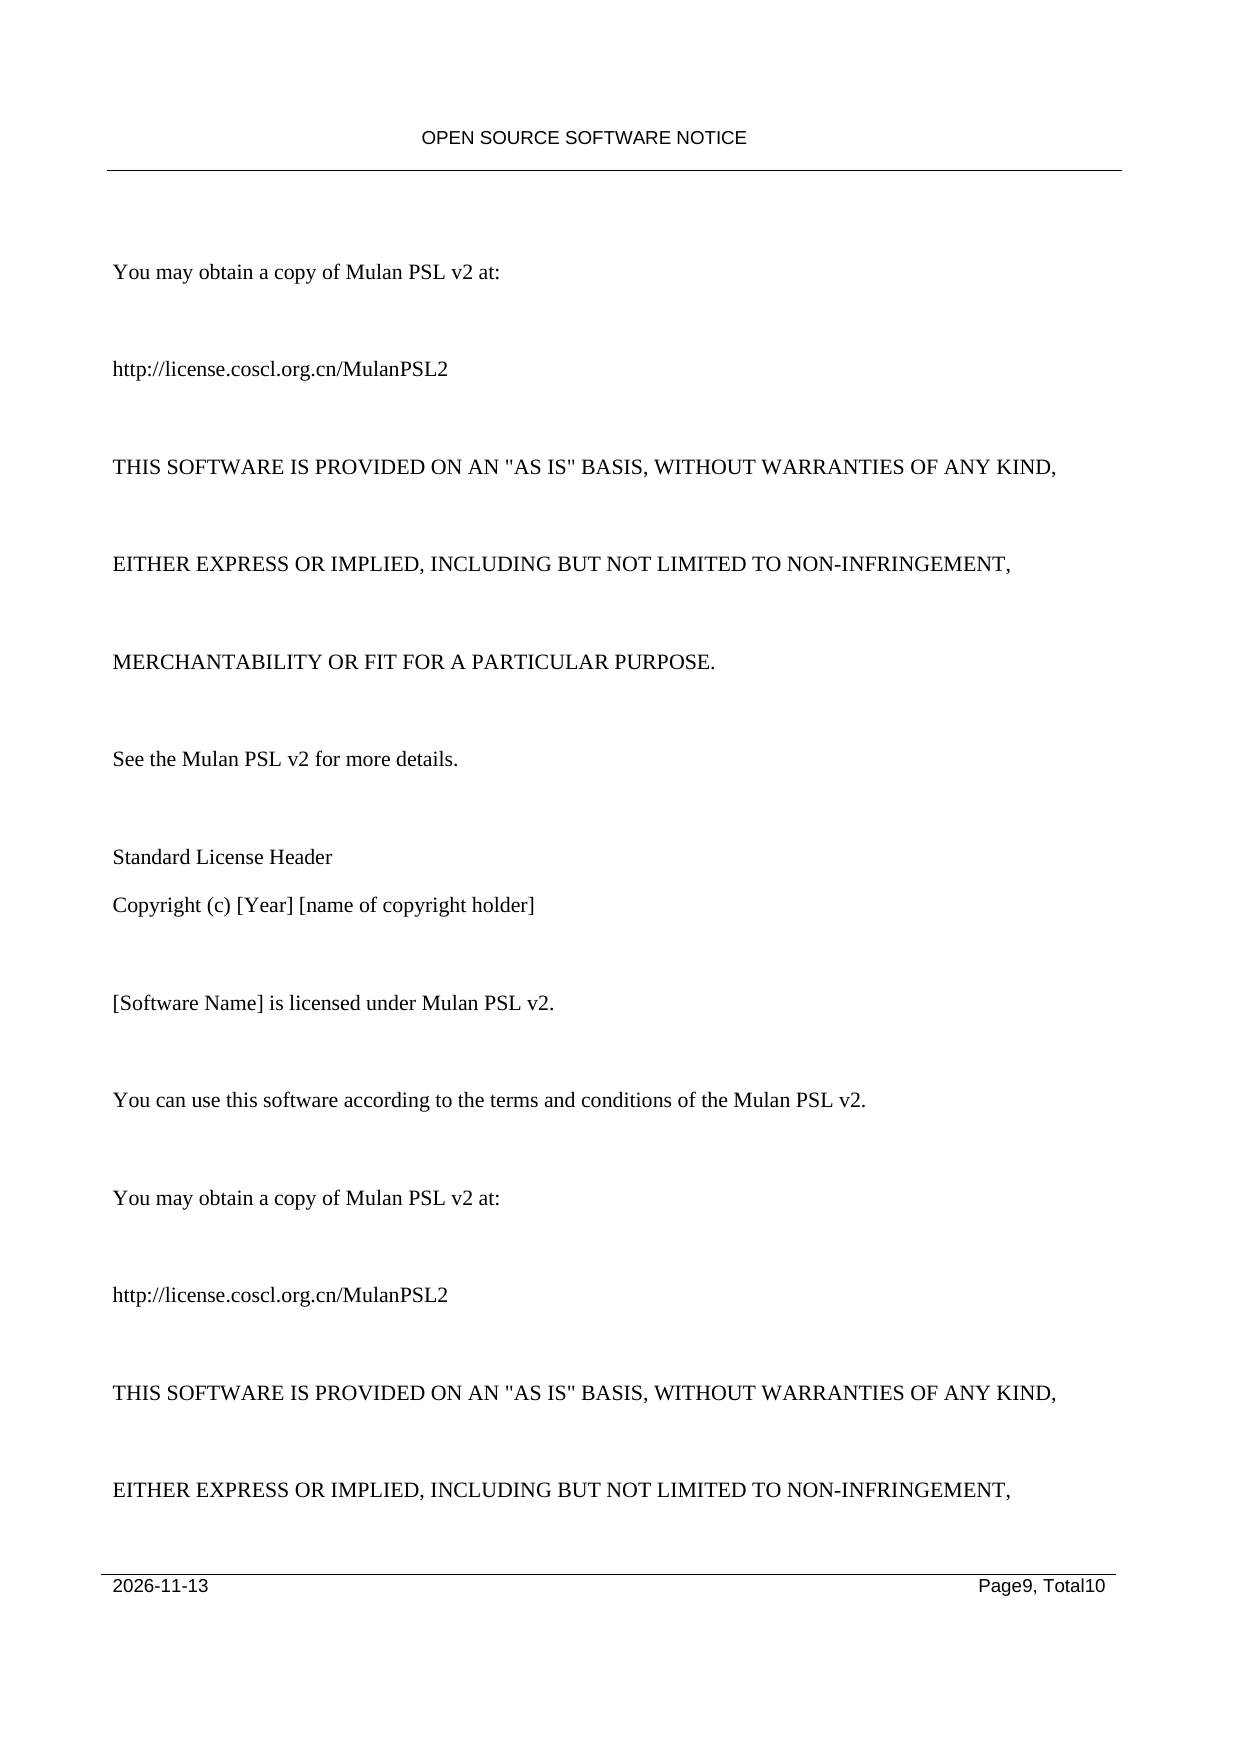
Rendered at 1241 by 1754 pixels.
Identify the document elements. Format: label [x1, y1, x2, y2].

text [112, 206, 1128, 1506]
